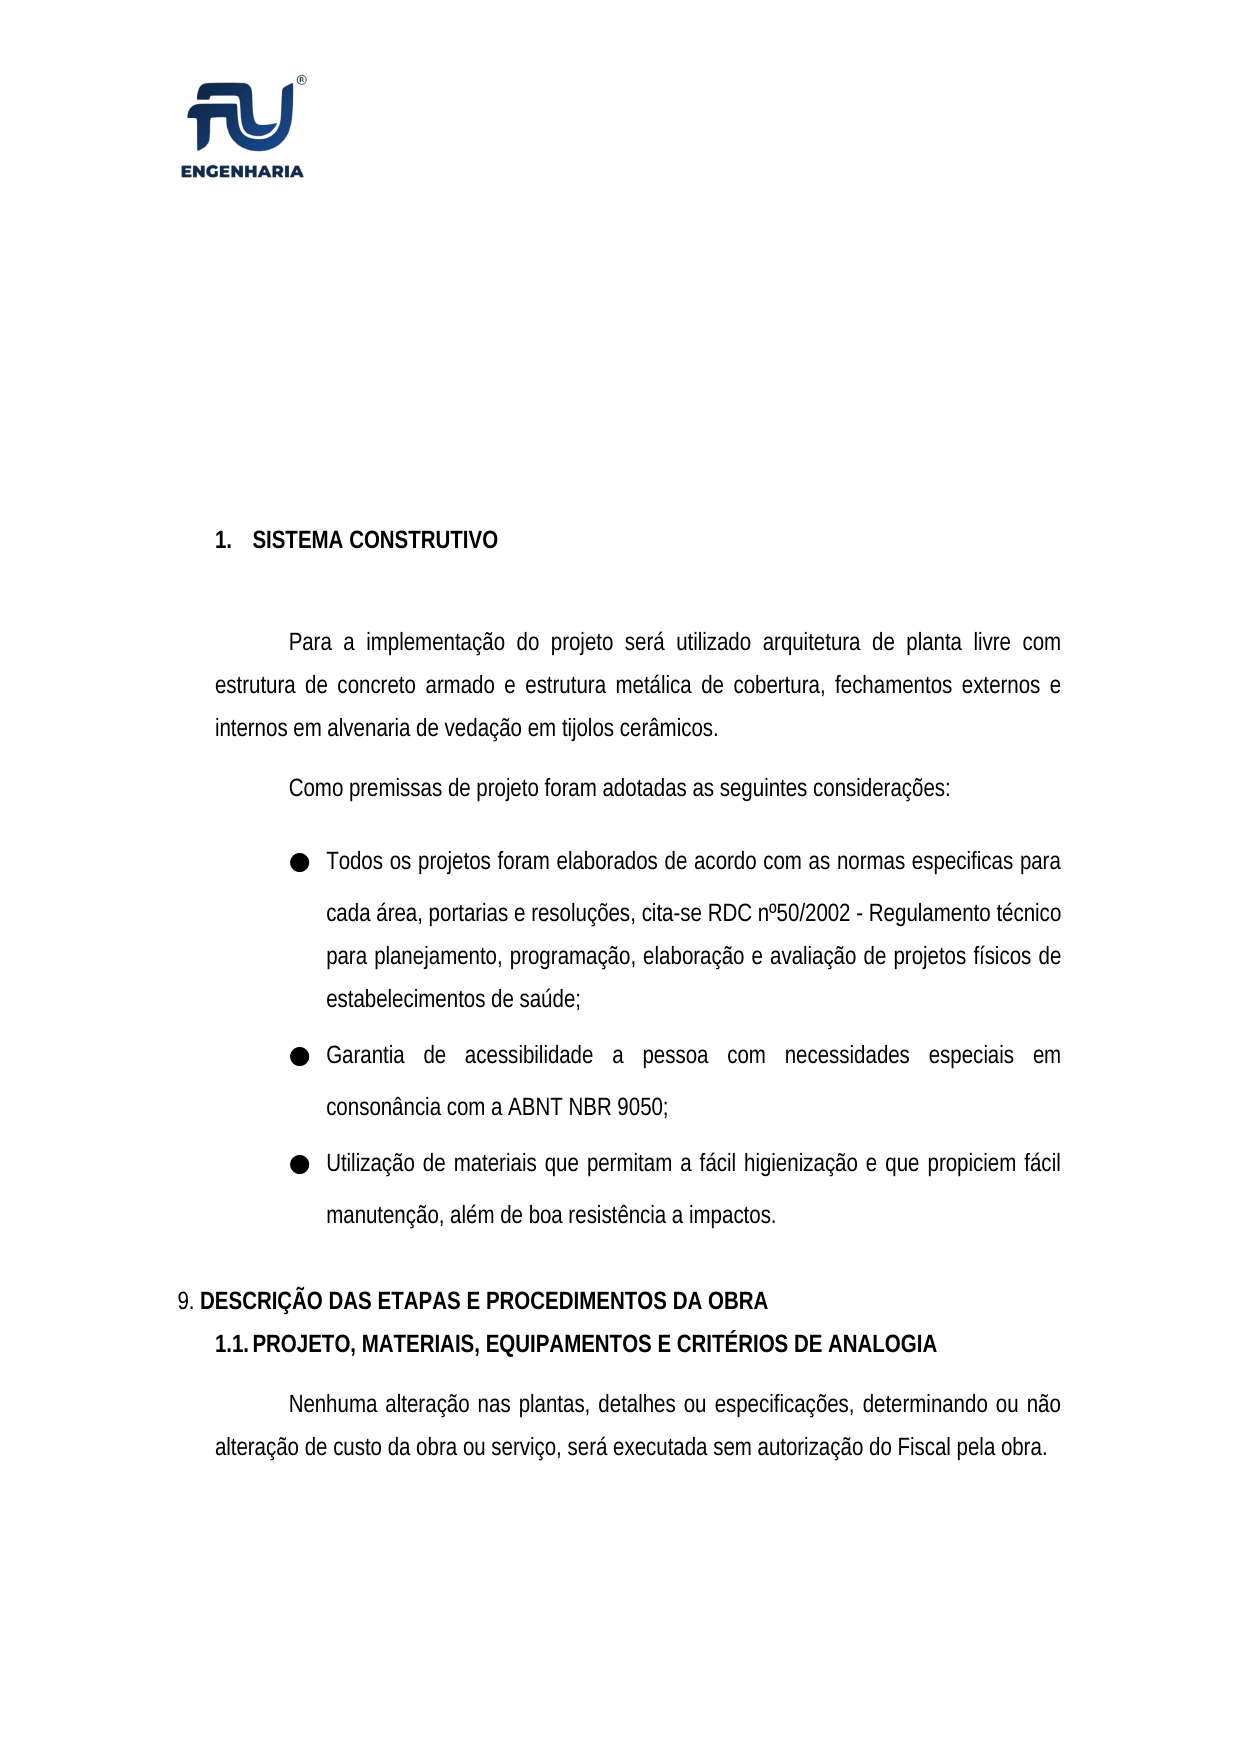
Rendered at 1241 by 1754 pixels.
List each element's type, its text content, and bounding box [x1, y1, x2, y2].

text Como premissas de projeto foram adotadas as seguintes considerações: [215, 773, 1063, 801]
list Todos os projetos foram elaborados de acordo com as normas especificas para cada área, portarias e resoluções, cita-se RDC nº50/2002 - Regulamento técnico para planejamento, programação, elaboração e avaliação de projetos físicos de estabelecimentos de saúde; [288, 832, 1063, 1012]
list Garantia de acessibilidade a pessoa com necessidades especiais em consonância com a ABNT NBR 9050; [288, 1026, 1063, 1121]
text Para a implementação do projeto será utilizado arquitetura de planta livre com estrutura de concreto armado e estrutura metálica de cobertura, fechamentos externos e internos em alvenaria de vedação em tijolos cerâmicos. [215, 627, 1063, 742]
list SISTEMA CONSTRUTIVO [215, 525, 1063, 553]
picture [177, 73, 311, 179]
list PROJETO, MATERIAIS, EQUIPAMENTOS E CRITÉRIOS DE ANALOGIA [215, 1329, 1063, 1358]
text 9. DESCRIÇÃO DAS ETAPAS E PROCEDIMENTOS DA OBRA [177, 1286, 1063, 1315]
list Utilização de materiais que permitam a fácil higienização e que propiciem fácil manutenção, além de boa resistência a impactos. [288, 1135, 1063, 1229]
text Nenhuma alteração nas plantas, detalhes ou especificações, determinando ou não alteração de custo da obra ou serviço, será executada sem autorização do Fiscal pela obra. [215, 1389, 1063, 1460]
